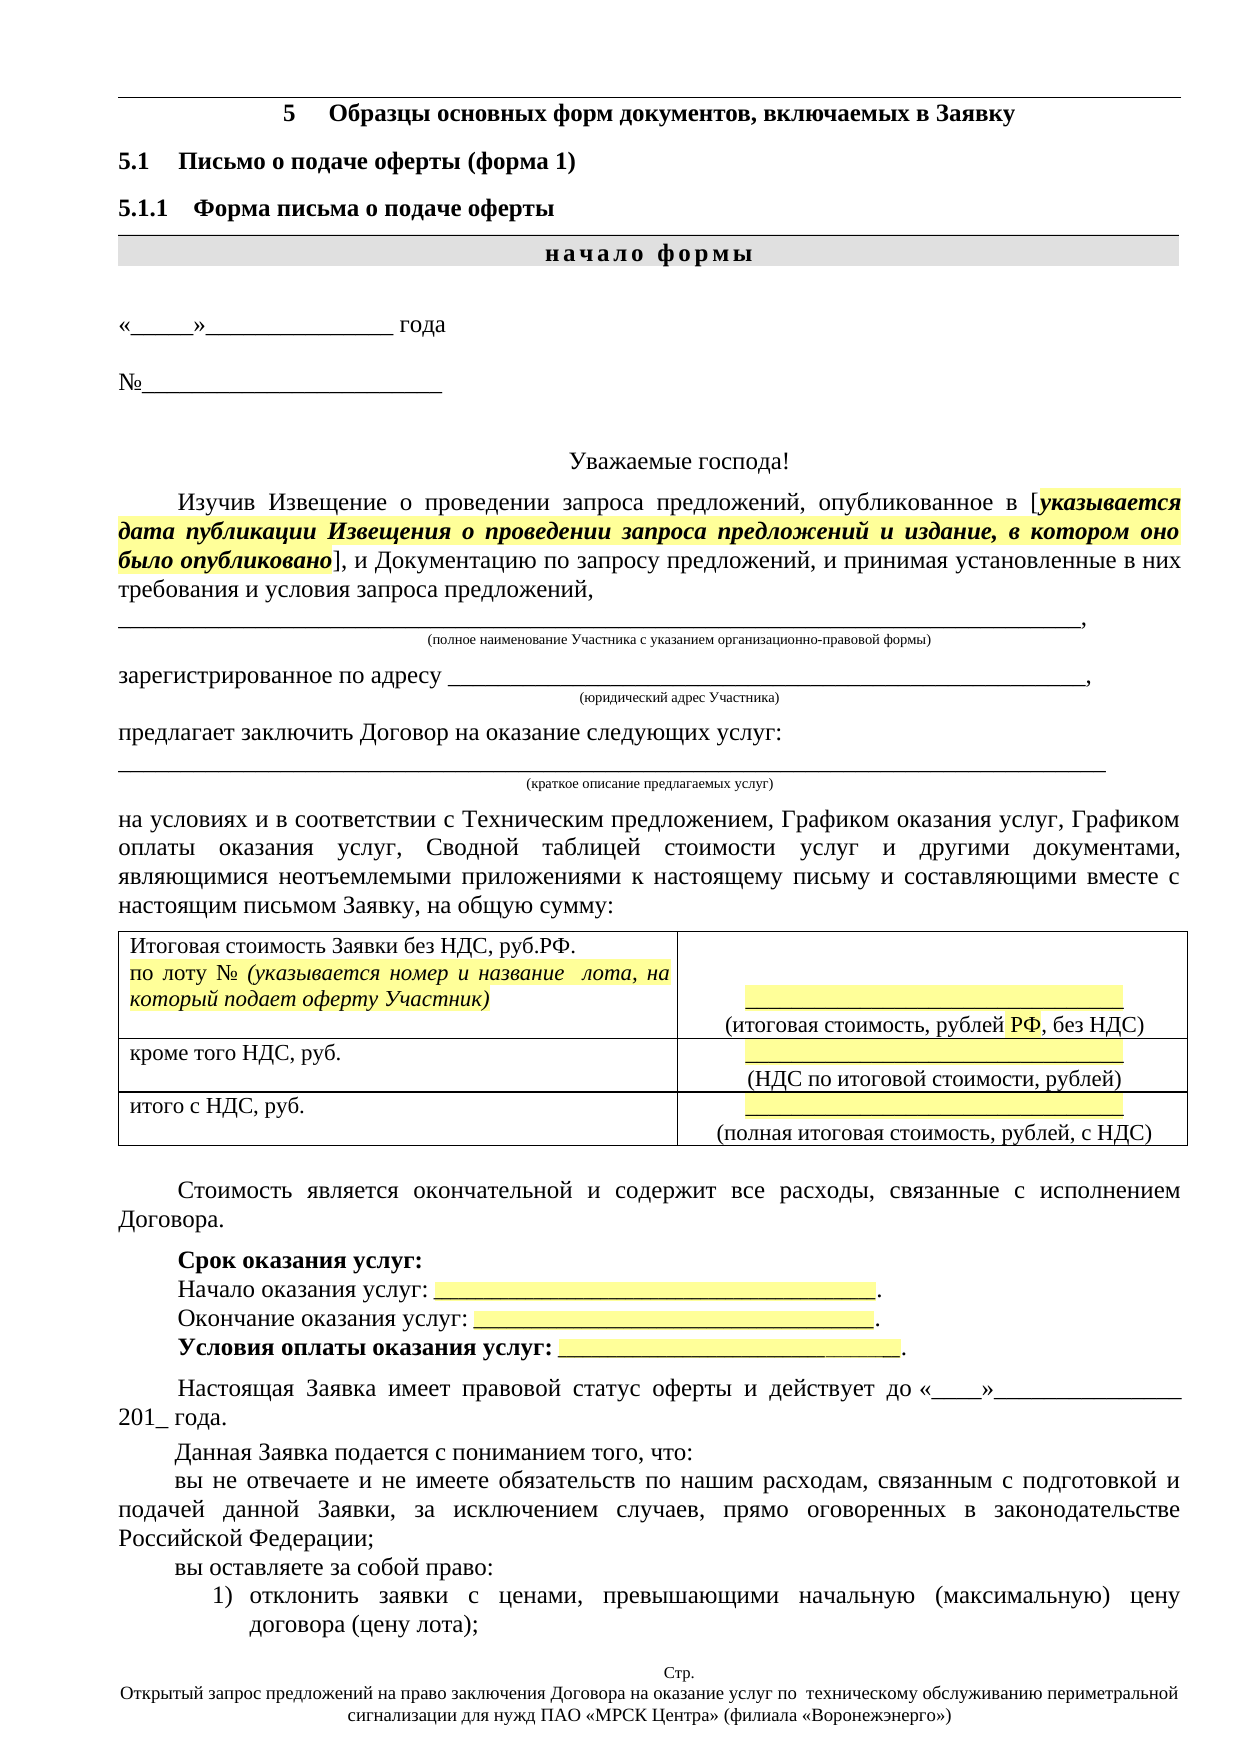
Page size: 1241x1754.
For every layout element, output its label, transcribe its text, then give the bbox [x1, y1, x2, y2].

text на условиях и в соответствии с Техническим предложением, Графиком оказания услуг, Графиком оплаты оказания услуг, Сводной таблицей стоимости услуг и другими документами, являющимися неотъемлемыми приложениями к настоящему письму и составляющими вместе с настоящим письмом Заявку, на общую сумму: [118, 804, 1181, 919]
text №________________________ [118, 367, 635, 396]
table_cell итого с НДС, руб. [119, 1093, 677, 1145]
text «_____»_______________ года [118, 309, 635, 338]
table_cell _________________________________ (полная итоговая стоимость, рублей, с НДС) [678, 1093, 1187, 1145]
text _______________________________________________________________________________ [118, 746, 1181, 775]
text Условия оплаты оказания услуг: _________________________________________. [118, 1332, 1181, 1360]
text вы не отвечаете и не имеете обязательств по нашим расходам, связанным с подготовкой и подачей данной Заявки, за исключением случаев, прямо оговоренных в законодательстве Российской Федерации; [118, 1465, 1181, 1552]
subtitle Форма письма о подаче оферты [118, 193, 1181, 222]
text _____________________________________________________________________________, [118, 602, 1181, 631]
text Стоимость является окончательной и содержит все расходы, связанные с исполнением Договора. [118, 1175, 1181, 1233]
text начало формы [118, 236, 1179, 266]
text вы оставляете за собой право: [118, 1552, 1181, 1580]
text Окончание оказания услуг: ________________________________________________. [118, 1303, 1181, 1332]
table_header _________________________________ (итоговая стоимость, рублей РФ, без НДС) [678, 932, 1187, 1038]
text предлагает заключить Договор на оказание следующих услуг: [118, 717, 1181, 746]
text (юридический адрес Участника) [118, 689, 1181, 717]
text Изучив Извещение о проведении запроса предложений, опубликованное в [указывается дата публикации Извещения о проведении запроса предложений и издание, в котором оно было опубликовано], и Документацию по запросу предложений, и принимая установленные в них требования и условия запроса предложений, [118, 487, 1181, 516]
table_cell _________________________________ (НДС по итоговой стоимости, рублей) [678, 1039, 1187, 1091]
table_header Итоговая стоимость Заявки без НДС, руб.РФ. по лоту № (указывается номер и название лота, на который подает оферту Участник) [119, 932, 677, 1038]
text (краткое описание предлагаемых услуг) [118, 775, 1181, 804]
list отклонить заявки с ценами, превышающими начальную (максимальную) цену договора (цену лота); [212, 1580, 1181, 1638]
subtitle Письмо о подаче оферты (форма 1) [118, 146, 1181, 175]
text зарегистрированное по адресу ___________________________________________________, [118, 660, 1181, 689]
text Данная Заявка подается с пониманием того, что: [118, 1437, 1181, 1465]
text Настоящая Заявка имеет правовой статус оферты и действует до «____»_______________ 201_ года. [118, 1373, 1181, 1430]
text Изучив Извещение о проведении запроса предложений, опубликованное в [указывается дата публикации Извещения о проведении запроса предложений и издание, в котором оно было опубликовано], и Документацию по запросу предложений, и принимая установленные в них требования и условия запроса предложений, [118, 545, 1181, 602]
text Срок оказания услуг: [118, 1245, 1181, 1274]
text (полное наименование Участника с указанием организационно-правовой формы) [118, 631, 1181, 660]
text Начало оказания услуг: _____________________________________________________. [118, 1274, 1181, 1303]
subtitle Образцы основных форм документов, включаемых в Заявку [117, 98, 1181, 127]
text Уважаемые господа! [118, 446, 1181, 475]
table_cell кроме того НДС, руб. [119, 1039, 677, 1091]
